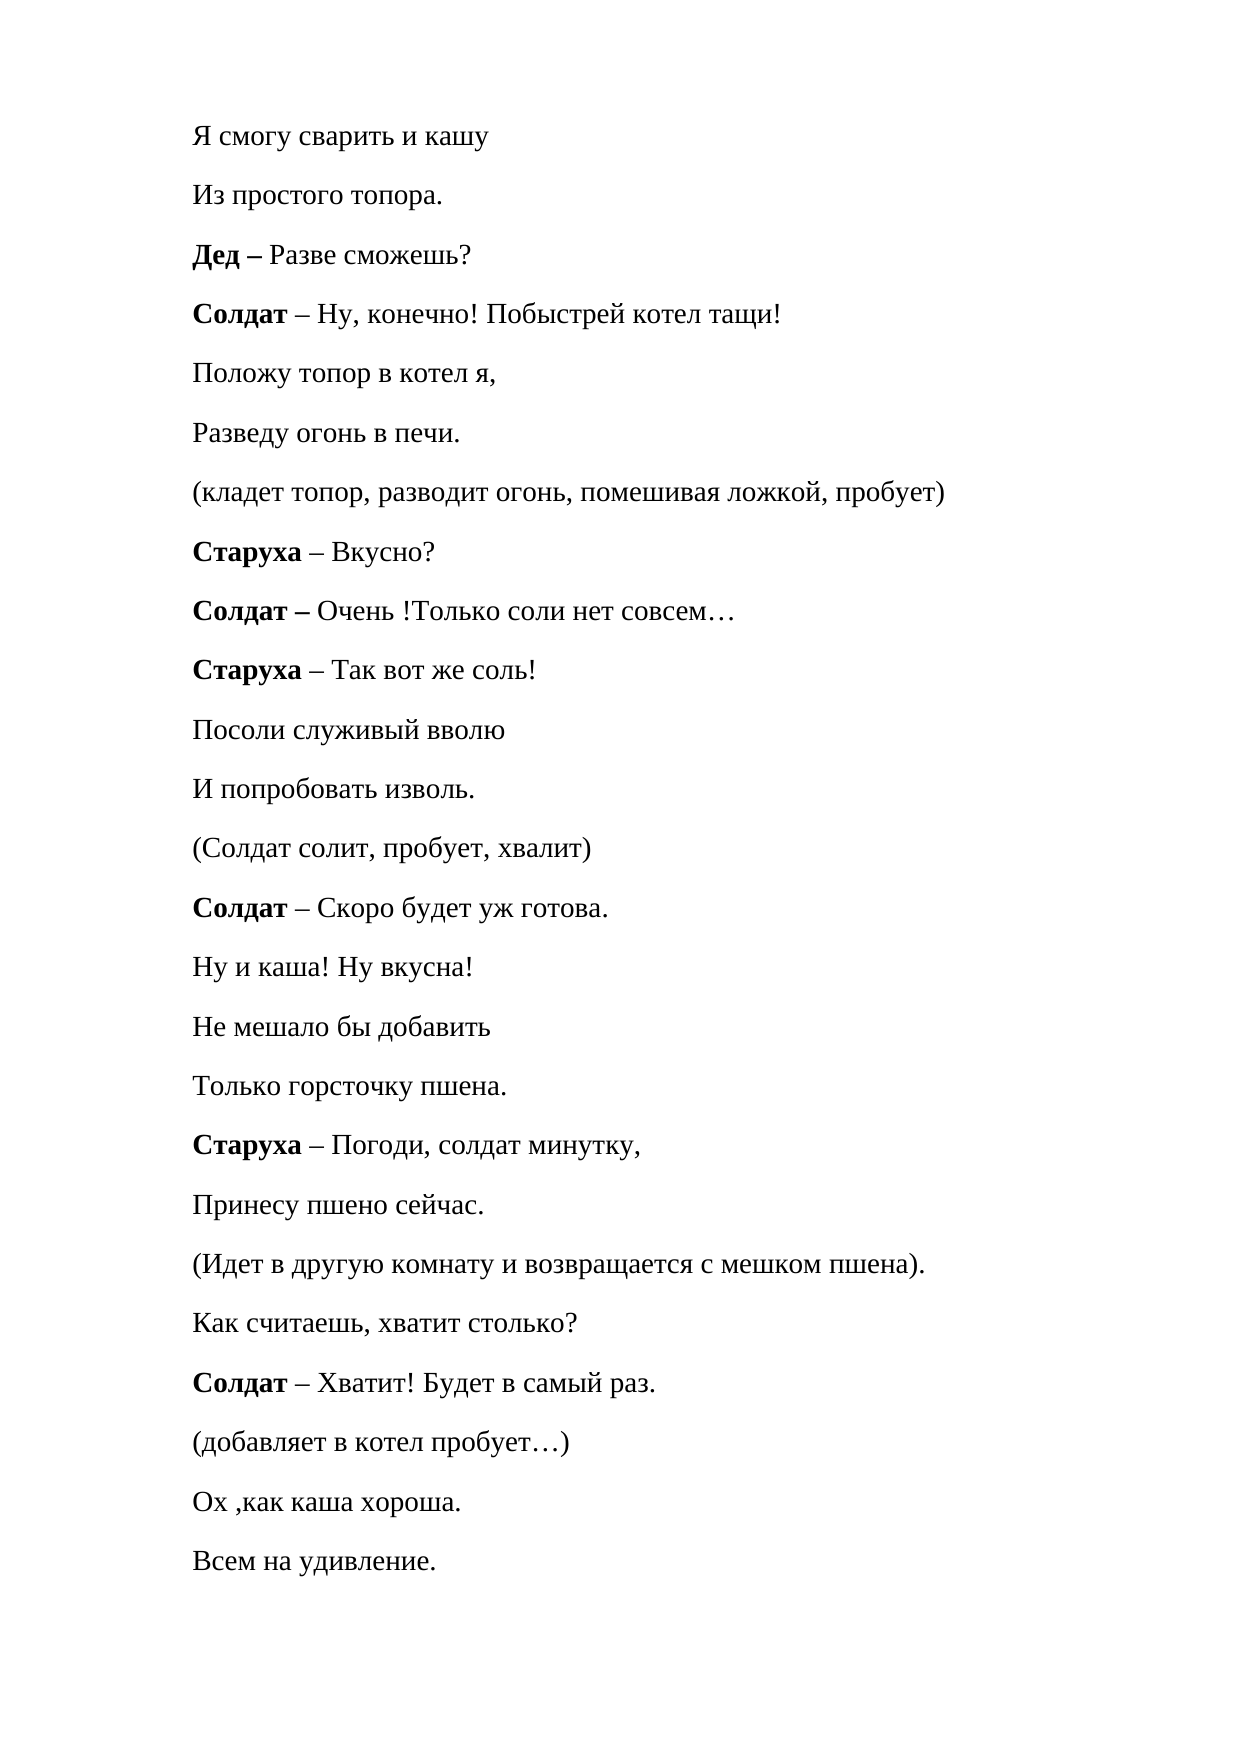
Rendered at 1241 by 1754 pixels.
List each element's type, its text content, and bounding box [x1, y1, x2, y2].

text (добавляет в котел пробует…) [192, 1424, 1152, 1458]
text Старуха – Погоди, солдат минутку, [192, 1127, 1152, 1161]
text И попробовать изволь. [192, 771, 1152, 805]
text Положу топор в котел я, [192, 356, 1152, 389]
text (кладет топор, разводит огонь, помешивая ложкой, пробует) [192, 474, 1152, 508]
text Дед – Разве сможешь? [192, 237, 1152, 270]
text Солдат – Очень !Только соли нет совсем… [192, 593, 1152, 627]
text Принесу пшено сейчас. [192, 1187, 1152, 1220]
text (Идет в другую комнату и возвращается с мешком пшена). [192, 1246, 1152, 1280]
text Только горсточку пшена. [192, 1068, 1152, 1102]
text Я смогу сварить и кашу [192, 118, 1152, 152]
text Солдат – Хватит! Будет в самый раз. [192, 1365, 1152, 1398]
text Старуха – Вкусно? [192, 534, 1152, 567]
text Посоли служивый вволю [192, 712, 1152, 745]
text Не мешало бы добавить [192, 1009, 1152, 1042]
text Ох ,как каша хороша. [192, 1484, 1152, 1517]
text Всем на удивление. [192, 1543, 1152, 1577]
text (Солдат солит, пробует, хвалит) [192, 831, 1152, 864]
text Из простого топора. [192, 177, 1152, 211]
text Разведу огонь в печи. [192, 415, 1152, 448]
text Старуха – Так вот же соль! [192, 652, 1152, 686]
text Солдат – Скоро будет уж готова. [192, 890, 1152, 923]
text Как считаешь, хватит столько? [192, 1306, 1152, 1339]
text Солдат – Ну, конечно! Побыстрей котел тащи! [192, 296, 1152, 330]
text Ну и каша! Ну вкусна! [192, 949, 1152, 983]
